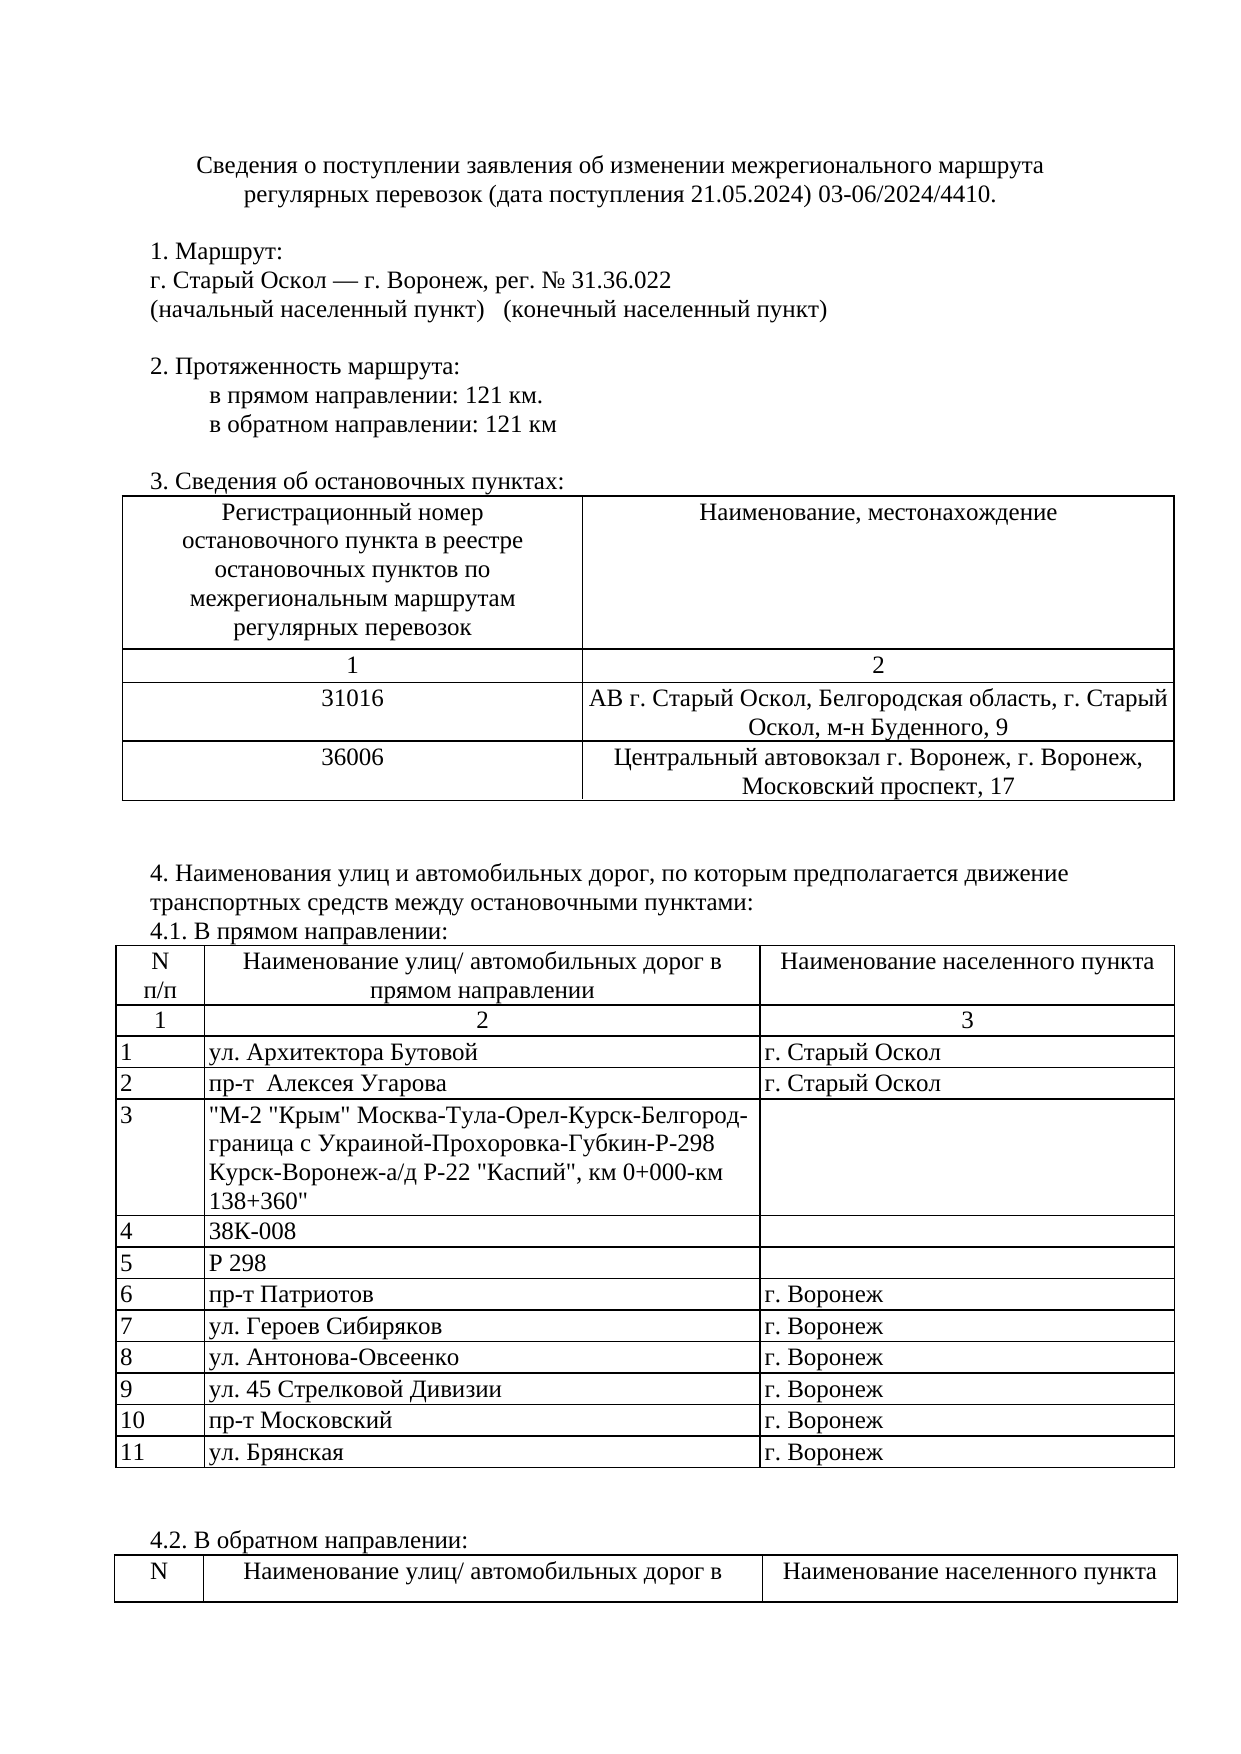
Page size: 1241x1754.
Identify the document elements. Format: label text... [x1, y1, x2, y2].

table_cell Центральный автовокзал г. Воронеж, г. Воронеж, Московский проспект, 17 [583, 742, 1173, 799]
table_cell 11 [117, 1437, 204, 1466]
table_cell г. Воронеж [761, 1342, 1174, 1372]
table_cell "М-2 "Крым" Москва-Тула-Орел-Курск-Белгород-граница с Украиной-Прохоровка-Губкин-Р-298 Курск-Воронеж-а/д Р-22 "Каспий", км 0+000-км 138+360" [205, 1100, 759, 1215]
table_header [204, 1556, 762, 1601]
table_cell 1 [123, 650, 582, 681]
table_cell АВ г. Старый Оскол, Белгородская область, г. Старый Оскол, м-н Буденного, 9 [583, 683, 1173, 740]
table_cell 4 [117, 1216, 204, 1246]
table_cell г. Воронеж [761, 1437, 1174, 1466]
table_cell 7 [117, 1311, 204, 1341]
text в прямом направлении: 121 км. [150, 380, 1090, 409]
table_cell г. Воронеж [761, 1405, 1174, 1435]
table_cell ул. 45 Стрелковой Дивизии [205, 1374, 759, 1403]
table_cell г. Воронеж [761, 1279, 1174, 1309]
table_cell Р 298 [205, 1248, 759, 1278]
text 4.1. В прямом направлении: [150, 916, 1090, 945]
table_cell 3 [761, 1006, 1174, 1035]
table_cell 38К-008 [205, 1216, 759, 1246]
table_cell 2 [117, 1068, 204, 1098]
table_cell пр-т Патриотов [205, 1279, 759, 1309]
text г. Старый Оскол — г. Воронеж, рег. № 31.36.022 [150, 265, 1090, 294]
table_cell [761, 1216, 1174, 1246]
table_cell пр-т Московский [205, 1405, 759, 1435]
table_cell 5 [117, 1248, 204, 1278]
table_cell 1 [117, 1006, 204, 1035]
text (начальный населенный пункт) (конечный населенный пункт) [150, 294, 1090, 322]
text Сведения о поступлении заявления об изменении межрегионального маршрута регулярных перевозок (дата поступления 21.05.2024) 03-06/2024/4410. [150, 150, 1090, 207]
table_cell г. Старый Оскол [761, 1037, 1174, 1067]
table_cell ул. Брянская [205, 1437, 759, 1466]
table_cell 2 [205, 1006, 759, 1035]
table_header N п/п [117, 946, 204, 1004]
table_cell ул. Героев Сибиряков [205, 1311, 759, 1341]
text 3. Сведения об остановочных пунктах: [150, 466, 1090, 495]
table_cell 36006 [123, 742, 582, 799]
table_header Регистрационный номер остановочного пункта в реестре остановочных пунктов по межрегиональным маршрутам регулярных перевозок [123, 497, 582, 648]
text 4.2. В обратном направлении: [150, 1526, 1090, 1554]
text 4. Наименования улиц и автомобильных дорог, по которым предполагается движение транспортных средств между остановочными пунктами: [150, 858, 1090, 916]
table_cell [761, 1248, 1174, 1278]
table_cell г. Старый Оскол [761, 1068, 1174, 1098]
table_cell 3 [117, 1100, 204, 1215]
table_header Наименование населенного пункта [761, 946, 1174, 1004]
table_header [763, 1556, 1177, 1601]
text в обратном направлении: 121 км [150, 409, 1090, 437]
table_cell г. Воронеж [761, 1311, 1174, 1341]
table_cell ул. Архитектора Бутовой [205, 1037, 759, 1067]
text 1. Маршрут: [150, 236, 1090, 265]
table_header Наименование улиц/ автомобильных дорог в прямом направлении [205, 946, 759, 1004]
table_cell 1 [117, 1037, 204, 1067]
table_cell г. Воронеж [761, 1374, 1174, 1403]
table_header N п/п [115, 1556, 203, 1601]
table_cell 6 [117, 1279, 204, 1309]
table_cell ул. Антонова-Овсеенко [205, 1342, 759, 1372]
table_cell 31016 [123, 683, 582, 740]
table_cell 8 [117, 1342, 204, 1372]
table_cell [761, 1100, 1174, 1215]
table_cell 2 [583, 650, 1173, 681]
table_cell пр-т Алексея Угарова [205, 1068, 759, 1098]
text 2. Протяженность маршрута: [150, 351, 1090, 380]
table_cell 9 [117, 1374, 204, 1403]
table_header Наименование, местонахождение [583, 497, 1173, 648]
table_cell 10 [117, 1405, 204, 1435]
